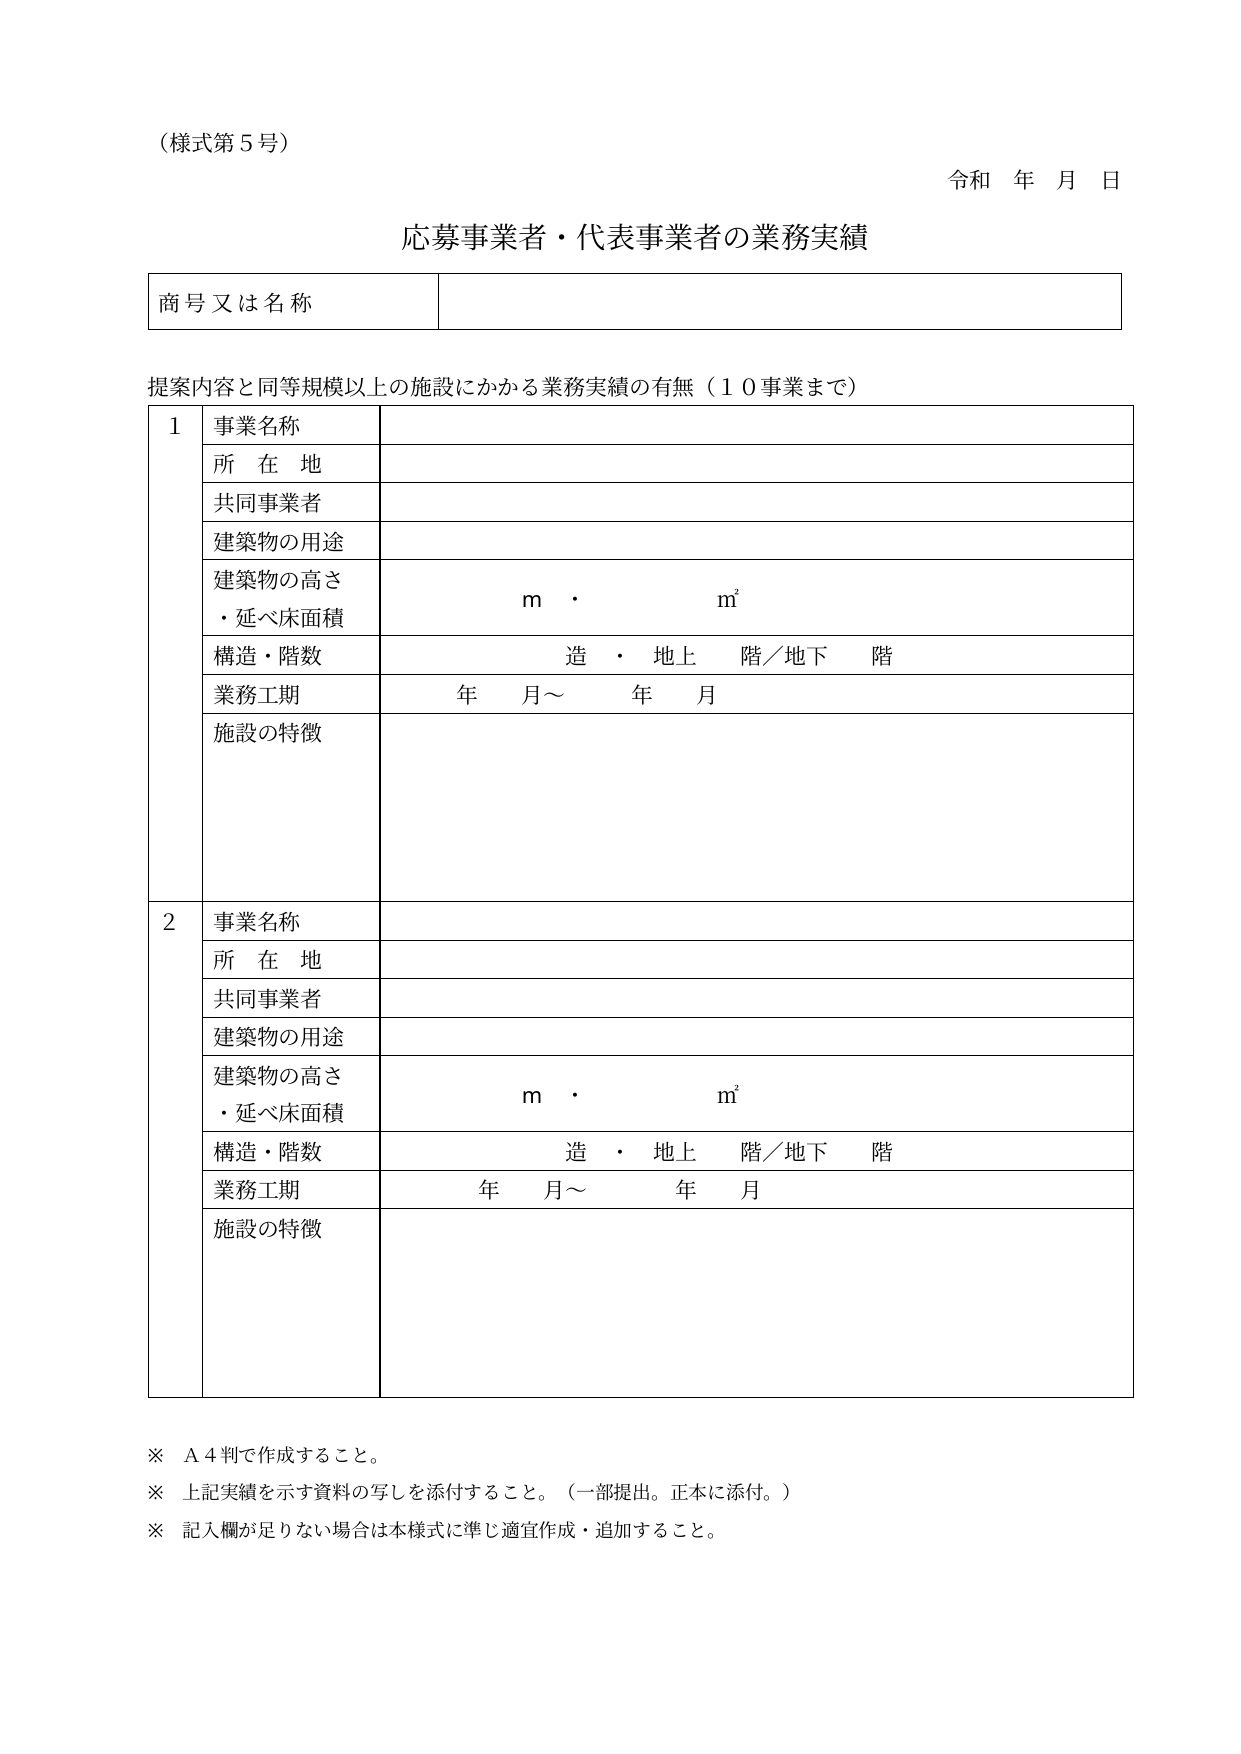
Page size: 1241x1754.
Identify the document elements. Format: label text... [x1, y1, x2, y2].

table_cell [381, 941, 1133, 978]
text （様式第５号） [148, 123, 1122, 161]
table_cell 構造・階数 [203, 636, 379, 674]
table_header 事業名称 [203, 406, 379, 444]
table_header [381, 406, 1133, 444]
table_header [439, 274, 1121, 329]
table_cell 所 在 地 [203, 941, 379, 978]
table_cell 建築物の用途 [203, 522, 379, 559]
table_cell 年 月～ 年 月 [381, 675, 1133, 712]
table_cell [381, 714, 1133, 901]
text 応募事業者・代表事業者の業務実績 [148, 198, 1122, 273]
table_cell 建築物の高さ ・延べ床面積 [203, 1056, 379, 1131]
table_cell 施設の特徴 [203, 1209, 379, 1397]
table_cell 構造・階数 [203, 1132, 379, 1170]
table_cell [381, 902, 1133, 939]
table_cell 業務工期 [203, 1171, 379, 1208]
table_cell 造 ・ 地上 階／地下 階 [381, 636, 1133, 674]
table_cell 年 月～ 年 月 [381, 1171, 1133, 1208]
table_cell 所 在 地 [203, 445, 379, 482]
text 令和 年 月 日 [148, 161, 1122, 198]
table_cell [381, 483, 1133, 521]
text ※ 上記実績を示す資料の写しを添付すること。（一部提出。正本に添付。） [148, 1473, 1122, 1510]
text ※ 記入欄が足りない場合は本様式に準じ適宜作成・追加すること。 [148, 1510, 1122, 1548]
text ※ Ａ４判で作成すること。 [148, 1435, 1122, 1473]
table_cell [381, 979, 1133, 1017]
table_cell 共同事業者 [203, 979, 379, 1017]
table_cell 建築物の用途 [203, 1018, 379, 1055]
table_cell 共同事業者 [203, 483, 379, 521]
table_cell [381, 1018, 1133, 1055]
table_cell 業務工期 [203, 675, 379, 712]
table_cell [381, 445, 1133, 482]
table_cell ２ [149, 902, 202, 1397]
table_cell m ・ ㎡ [381, 560, 1133, 635]
table_header １ [149, 406, 202, 901]
table_cell [381, 522, 1133, 559]
table_cell 建築物の高さ ・延べ床面積 [203, 560, 379, 635]
text 提案内容と同等規模以上の施設にかかる業務実績の有無（１０事業まで） [148, 368, 1122, 405]
table_cell 事業名称 [203, 902, 379, 939]
table_cell m ・ ㎡ [381, 1056, 1133, 1131]
table_cell 造 ・ 地上 階／地下 階 [381, 1132, 1133, 1170]
table_cell 施設の特徴 [203, 714, 379, 901]
table_cell [381, 1209, 1133, 1397]
table_header 商号又は名称 [149, 274, 438, 329]
